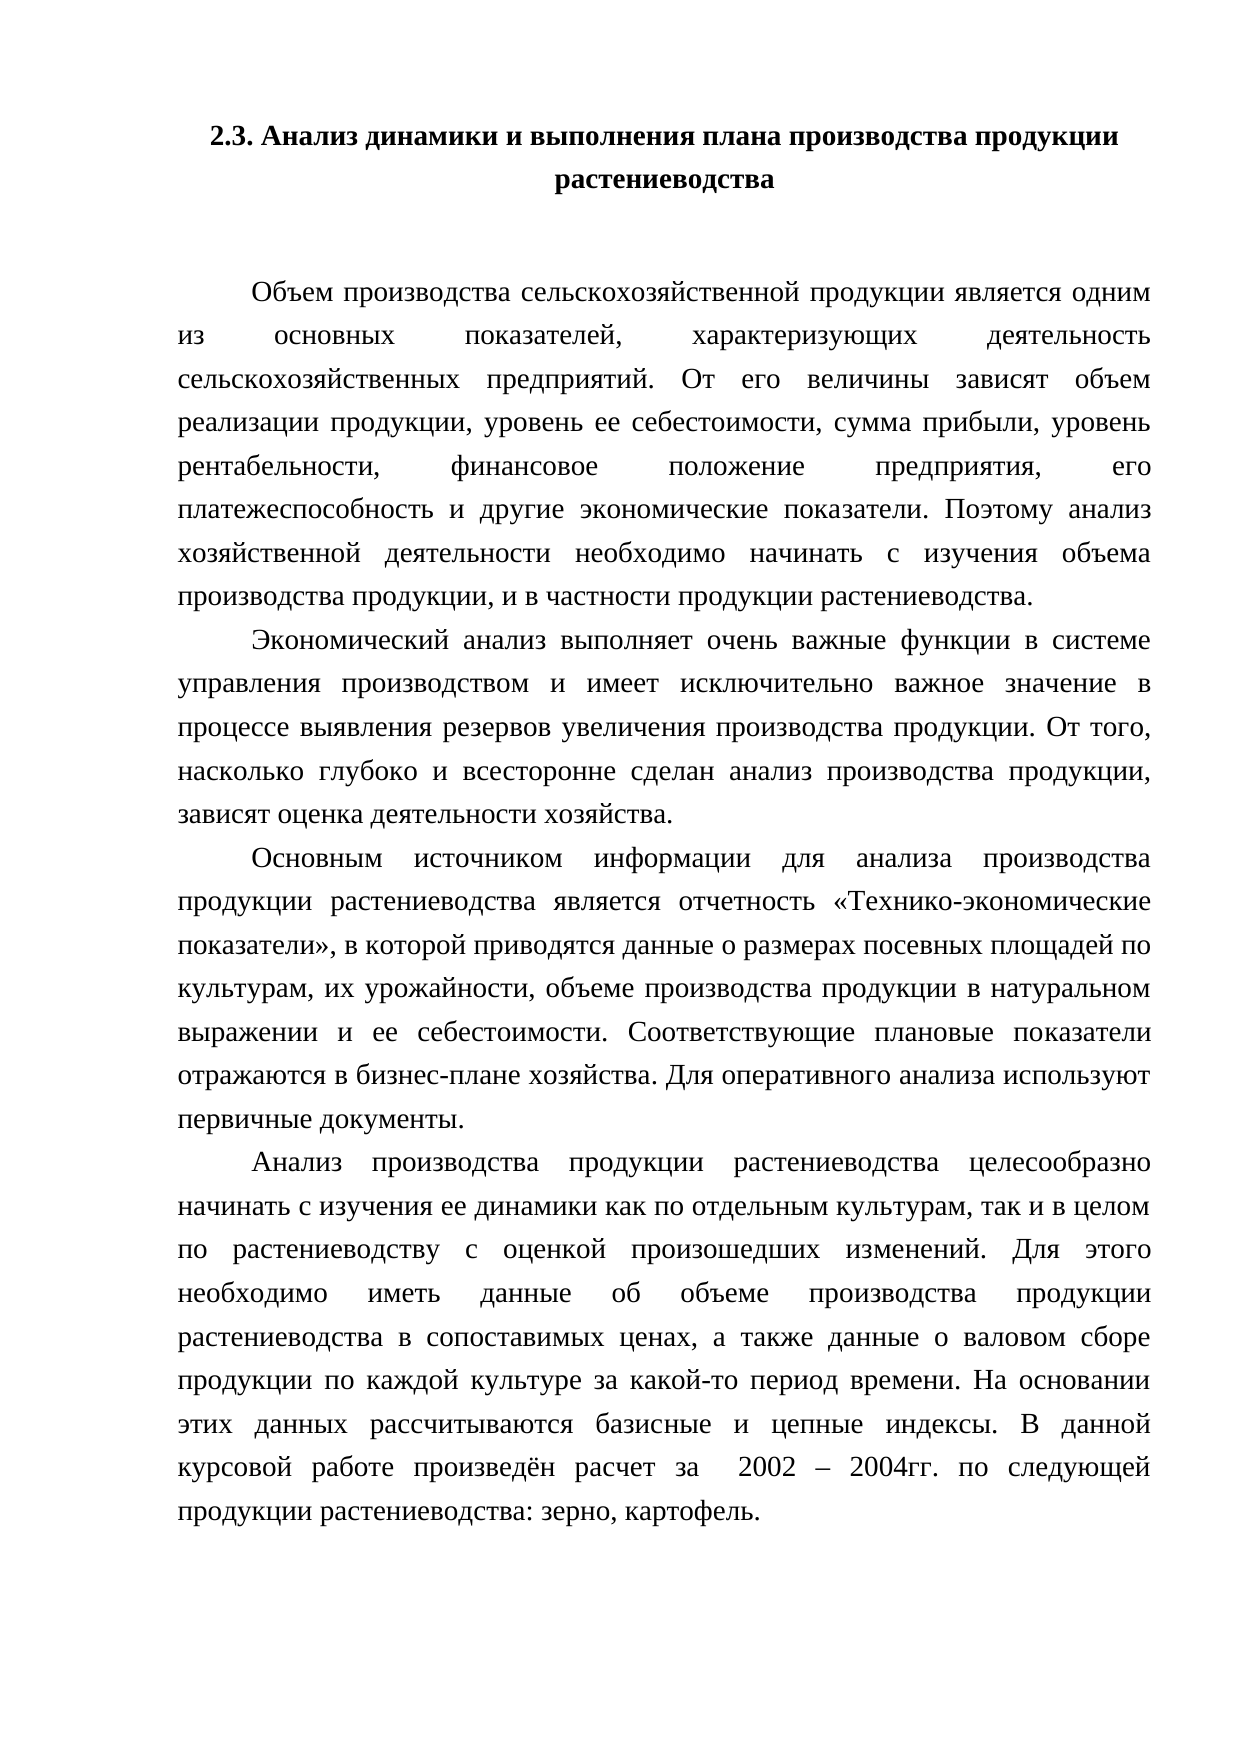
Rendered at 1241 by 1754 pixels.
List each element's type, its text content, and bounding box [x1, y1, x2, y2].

text Анализ производства продукции растениеводства целесообразно начинать с изучения ее динамики как по отдельным культурам, так и в целом по растениеводству с оценкой произошедших изменений. Для этого необходимо иметь данные об объеме производства продукции растениеводства в сопоставимых ценах, а также данные о валовом сборе продукции по каждой культуре за какой-то период времени. На основании этих данных рассчитываются базисные и цепные индексы. В данной курсовой работе произведён расчет за 2002 – 2004гг. по следующей продукции растениеводства: зерно, картофель. [177, 1144, 1152, 1526]
text Экономический анализ выполняет очень важные функции в системе управления производством и имеет исключительно важное значение в процессе выявления резервов увеличения производства продукции. От того, насколько глубоко и всесторонне сделан анализ производства продукции, зависят оценка деятельности хозяйства. [177, 622, 1152, 830]
text 2.3. Анализ динамики и выполнения плана производства продукции растениеводства [177, 118, 1152, 195]
text Основным источником информации для анализа производства продукции растениеводства является отчетность «Технико-экономические показатели», в которой приводятся данные о размерах посевных площадей по культурам, их урожайности, объеме производства продукции в натуральном выражении и ее себестоимости. Соответствующие плановые показатели отражаются в бизнес-плане хозяйства. Для оперативного анализа используют первичные документы. [177, 840, 1152, 1134]
text Объем производства сельскохозяйственной продукции является одним из основных показателей, характеризующих деятельность сельскохозяйственных предприятий. От его величины зависят объем реализации продукции, уровень ее себестоимости, сумма прибыли, уровень рентабельности, финансовое положение предприятия, его платежеспособность и другие экономические показатели. Поэтому анализ хозяйственной деятельности необходимо начинать с изучения объема производства продукции, и в частности продукции растениеводства. [177, 274, 1152, 612]
